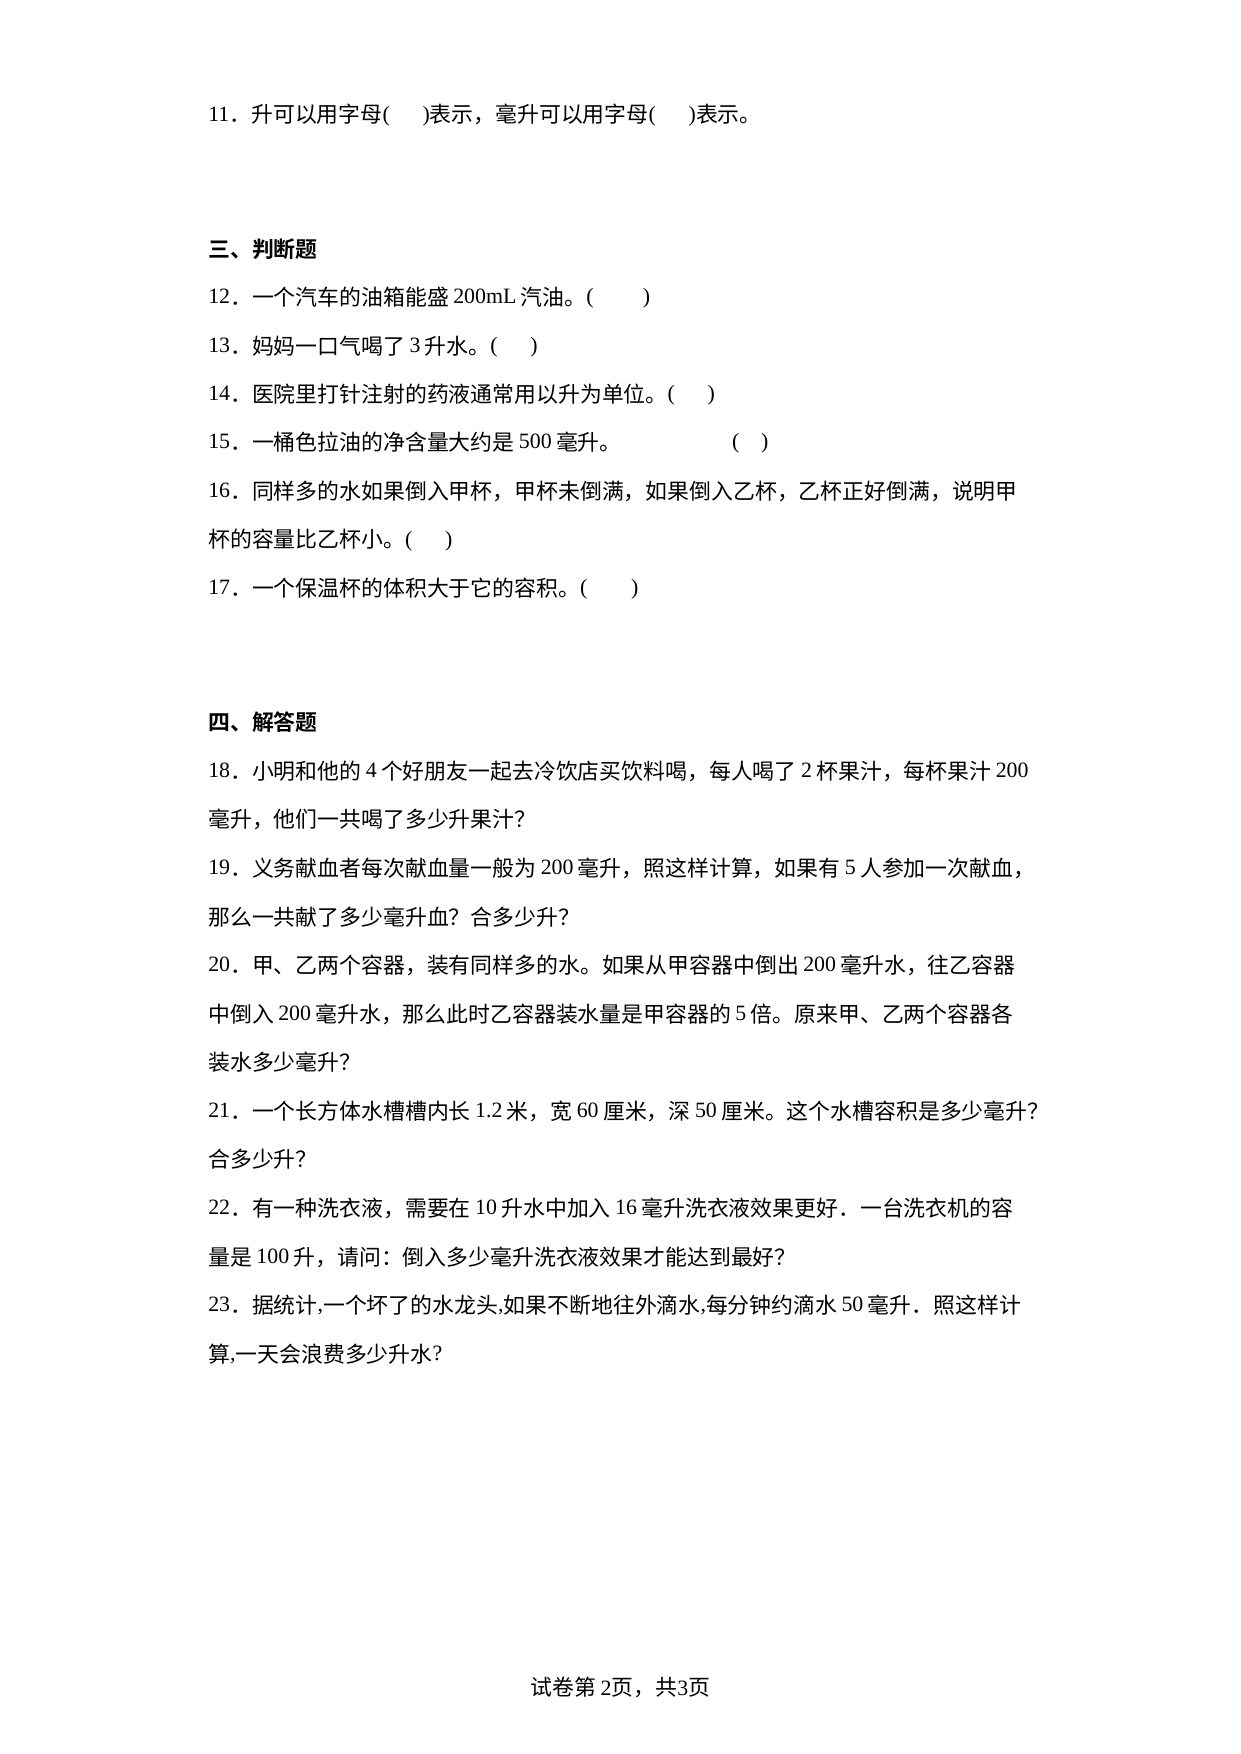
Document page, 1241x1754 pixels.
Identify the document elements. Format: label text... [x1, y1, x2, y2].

text 四、解答题 [208, 705, 1032, 737]
text 12．一个汽车的油箱能盛200mL汽油。( ) [208, 280, 1032, 312]
text 16．同样多的水如果倒入甲杯，甲杯未倒满，如果倒入乙杯，乙杯正好倒满，说明甲杯的容量比乙杯小。( ) [208, 473, 1032, 554]
text 23．据统计,一个坏了的水龙头,如果不断地往外滴水,每分钟约滴水50毫升．照这样计算,一天会浪费多少升水? [208, 1287, 1032, 1369]
text 21．一个长方体水槽槽内长1.2米，宽60厘米，深50厘米。这个水槽容积是多少毫升？合多少升？ [208, 1093, 1032, 1174]
text 11．升可以用字母( )表示，毫升可以用字母( )表示。 [208, 97, 1032, 129]
text 14．医院里打针注射的药液通常用以升为单位。( ) [208, 377, 1032, 409]
text 20．甲、乙两个容器，装有同样多的水。如果从甲容器中倒出200毫升水，往乙容器中倒入200毫升水，那么此时乙容器装水量是甲容器的5倍。原来甲、乙两个容器各装水多少毫升？ [208, 947, 1032, 1077]
text 17．一个保温杯的体积大于它的容积。( ) [208, 570, 1032, 603]
text 三、判断题 [208, 232, 1032, 264]
text 22．有一种洗衣液，需要在10升水中加入16毫升洗衣液效果更好．一台洗衣机的容量是100升，请问：倒入多少毫升洗衣液效果才能达到最好？ [208, 1190, 1032, 1272]
text 19．义务献血者每次献血量一般为200毫升，照这样计算，如果有5人参加一次献血，那么一共献了多少毫升血？合多少升？ [208, 850, 1032, 932]
text 13．妈妈一口气喝了3升水。( ) [208, 328, 1032, 361]
text 18．小明和他的4个好朋友一起去冷饮店买饮料喝，每人喝了2杯果汁，每杯果汁200毫升，他们一共喝了多少升果汁？ [208, 753, 1032, 834]
text 15．一桶色拉油的净含量大约是500毫升。 ( ) [208, 425, 1032, 457]
